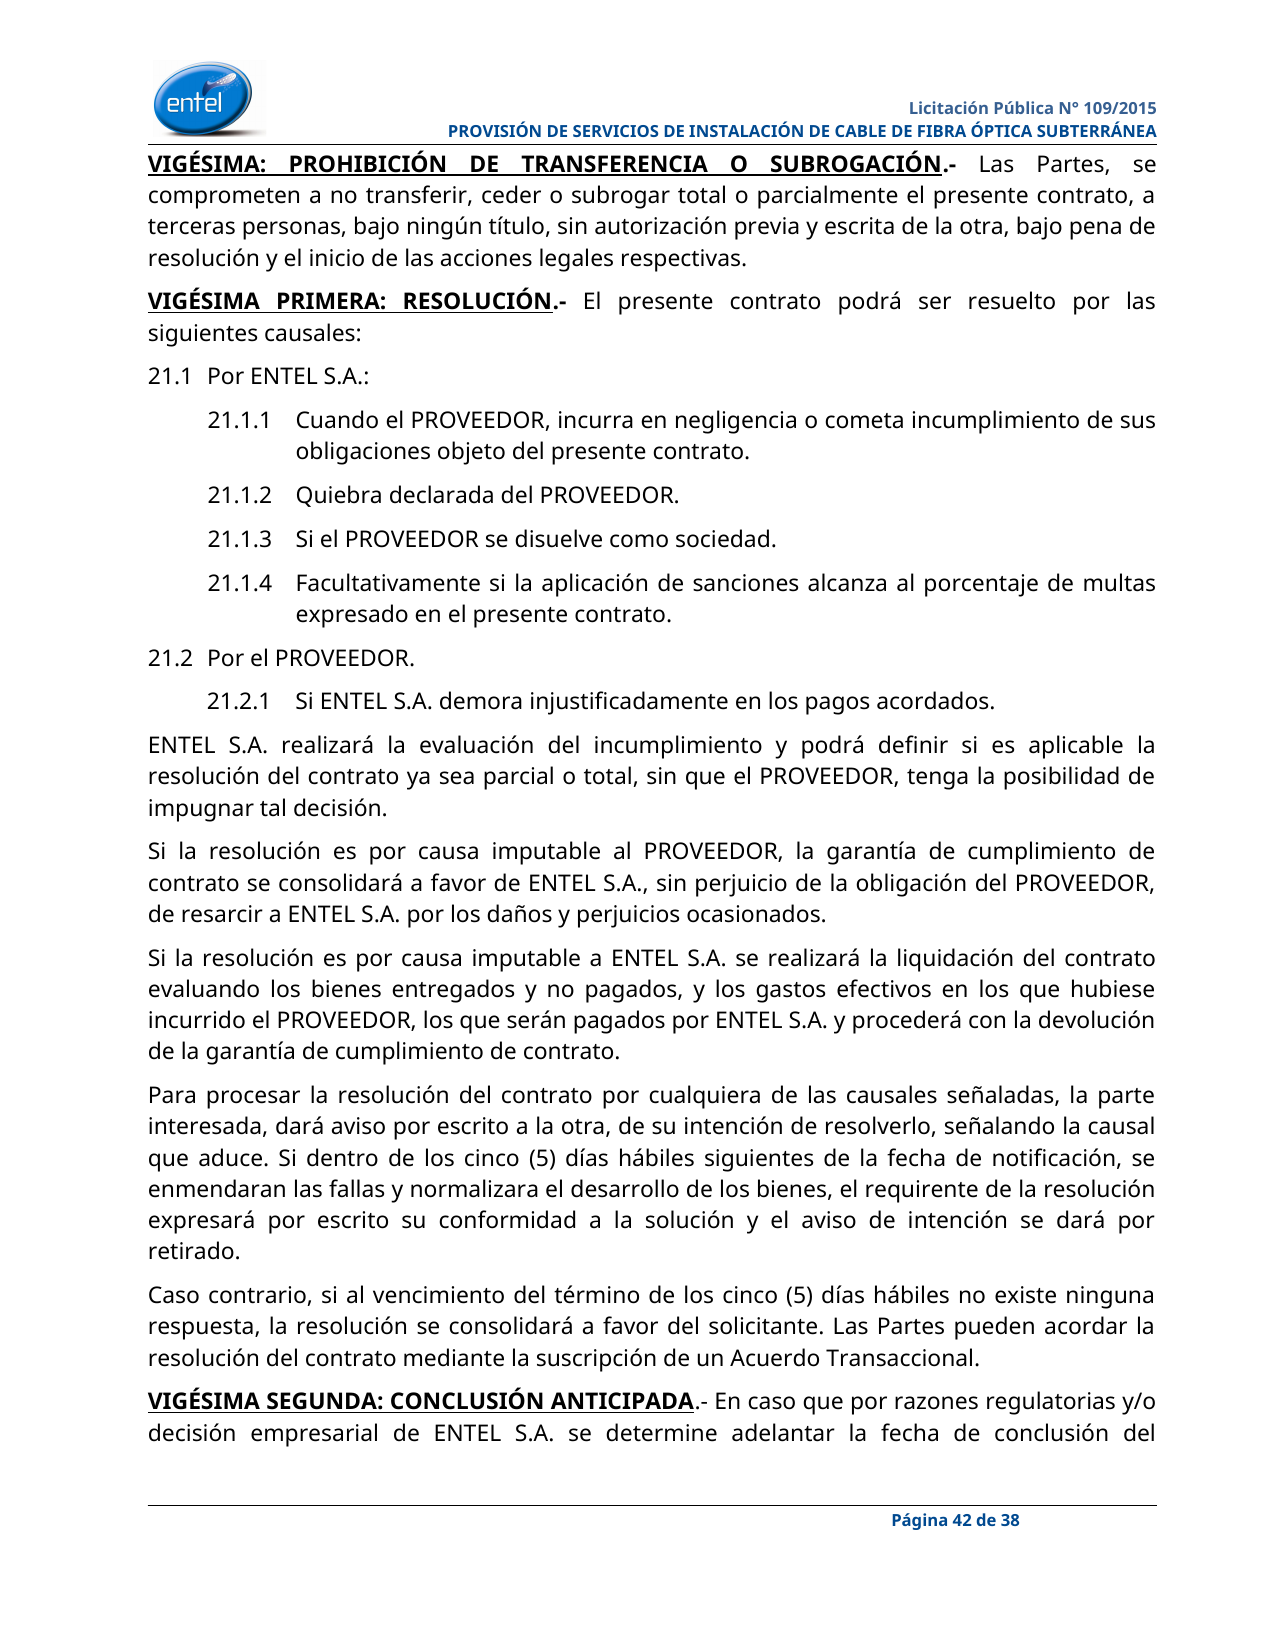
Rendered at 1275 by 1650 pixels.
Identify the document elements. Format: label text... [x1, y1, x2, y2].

text VIGÉSIMA PRIMERA: RESOLUCIÓN.- El presente contrato podrá ser resuelto por las siguientes causales: [148, 285, 1157, 348]
text 21.2.1 Si ENTEL S.A. demora injustificadamente en los pagos acordados. [207, 685, 1157, 716]
text ENTEL S.A. realizará la evaluación del incumplimiento y podrá definir si es aplicable la resolución del contrato ya sea parcial o total, sin que el PROVEEDOR, tenga la posibilidad de impugnar tal decisión. [148, 729, 1157, 823]
text 21.1.3 Si el PROVEEDOR se disuelve como sociedad. [207, 523, 1157, 554]
text 21.1.1 Cuando el PROVEEDOR, incurra en negligencia o cometa incumplimiento de sus obligaciones objeto del presente contrato. [207, 404, 1157, 466]
text Si la resolución es por causa imputable al PROVEEDOR, la garantía de cumplimiento de contrato se consolidará a favor de ENTEL S.A., sin perjuicio de la obligación del PROVEEDOR, de resarcir a ENTEL S.A. por los daños y perjuicios ocasionados. [148, 835, 1157, 929]
picture [153, 60, 267, 137]
text 21.1 Por ENTEL S.A.: [148, 360, 1157, 391]
text VIGÉSIMA: PROHIBICIÓN DE TRANSFERENCIA O SUBROGACIÓN.- Las Partes, se comprometen a no transferir, ceder o subrogar total o parcialmente el presente contrato, a terceras personas, bajo ningún título, sin autorización previa y escrita de la otra, bajo pena de resolución y el inicio de las acciones legales respectivas. [148, 148, 1157, 273]
text Para procesar la resolución del contrato por cualquiera de las causales señaladas, la parte interesada, dará aviso por escrito a la otra, de su intención de resolverlo, señalando la causal que aduce. Si dentro de los cinco (5) días hábiles siguientes de la fecha de notificación, se enmendaran las fallas y normalizara el desarrollo de los bienes, el requirente de la resolución expresará por escrito su conformidad a la solución y el aviso de intención se dará por retirado. [148, 1079, 1157, 1266]
text 21.1.2 Quiebra declarada del PROVEEDOR. [207, 479, 1157, 510]
text 21.2 Por el PROVEEDOR. [148, 641, 1157, 673]
text 21.1.4 Facultativamente si la aplicación de sanciones alcanza al porcentaje de multas expresado en el presente contrato. [207, 566, 1157, 629]
text Si la resolución es por causa imputable a ENTEL S.A. se realizará la liquidación del contrato evaluando los bienes entregados y no pagados, y los gastos efectivos en los que hubiese incurrido el PROVEEDOR, los que serán pagados por ENTEL S.A. y procederá con la devolución de la garantía de cumplimiento de contrato. [148, 941, 1157, 1066]
text Caso contrario, si al vencimiento del término de los cinco (5) días hábiles no existe ninguna respuesta, la resolución se consolidará a favor del solicitante. Las Partes pueden acordar la resolución del contrato mediante la suscripción de un Acuerdo Transaccional. [148, 1279, 1157, 1373]
